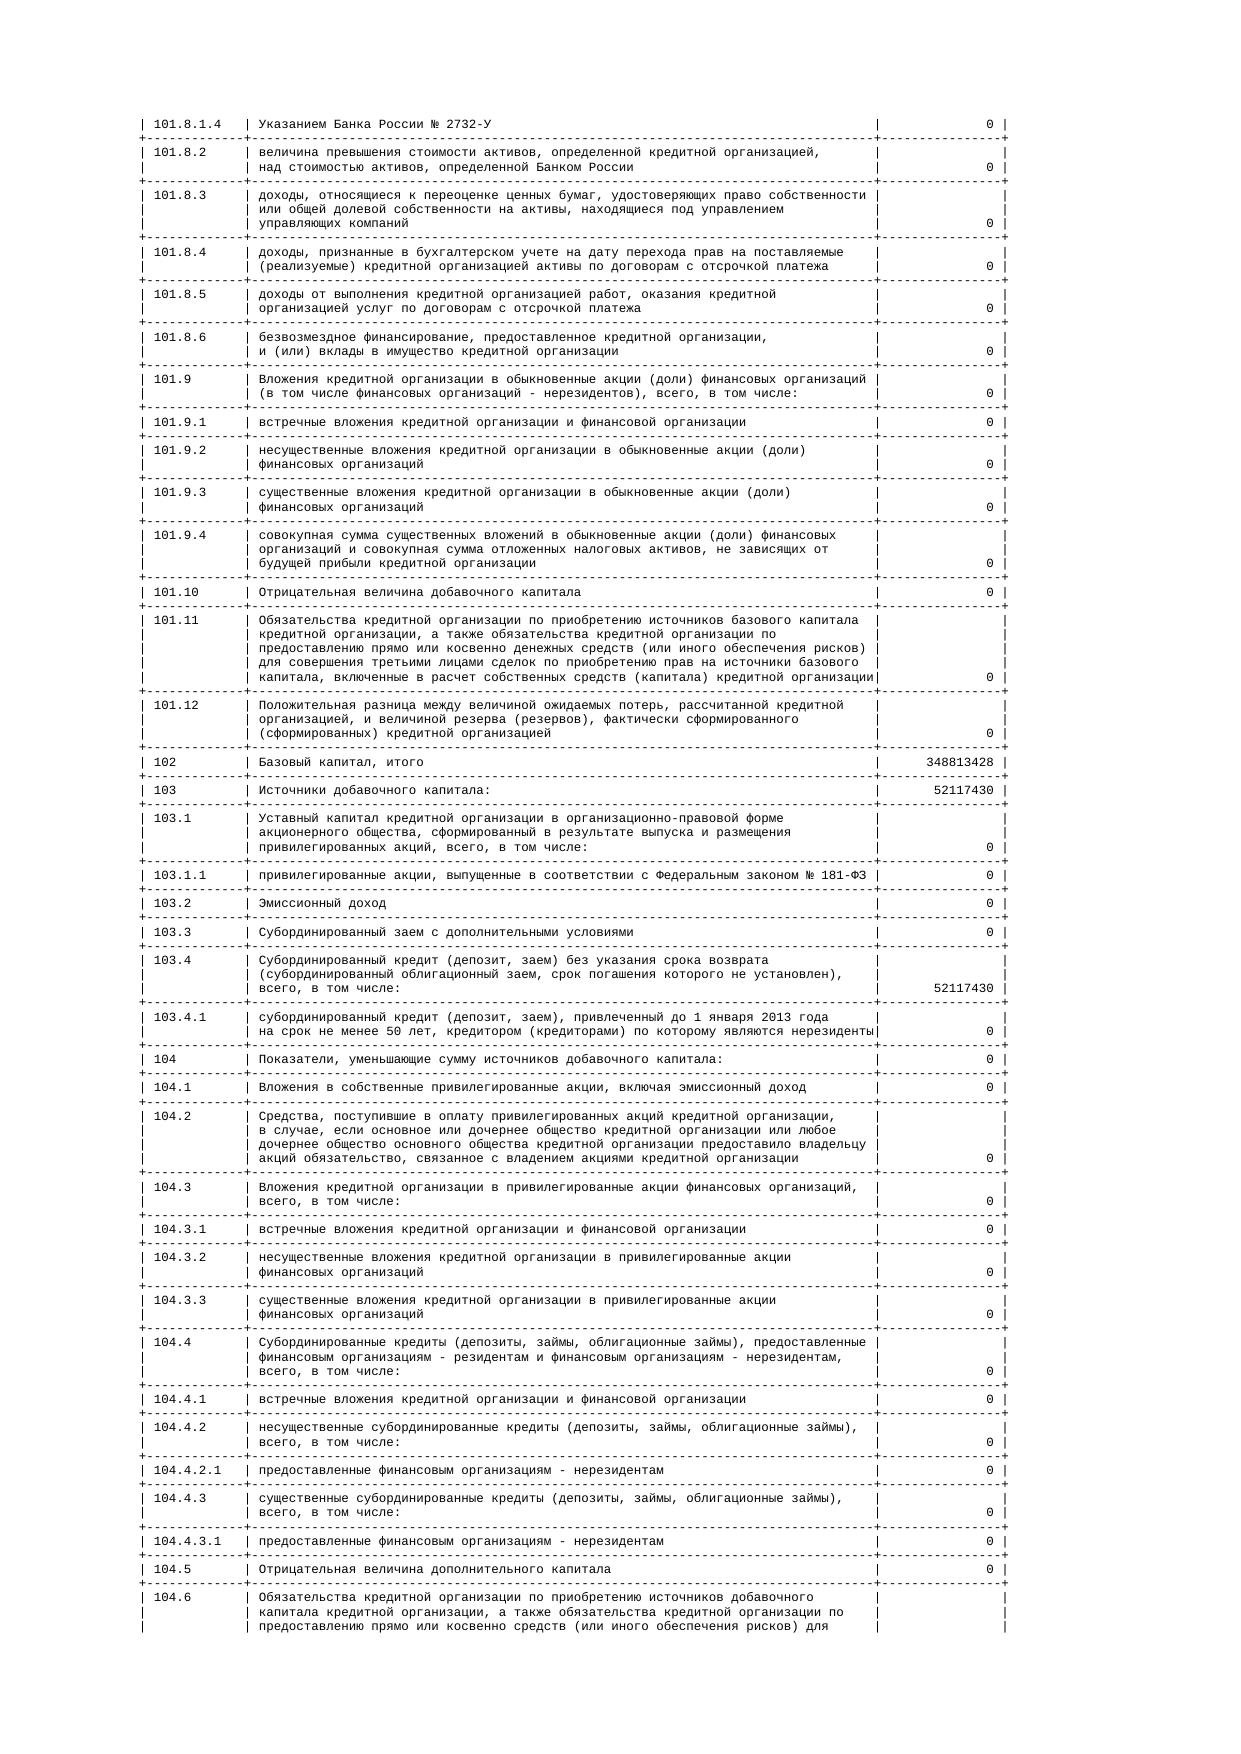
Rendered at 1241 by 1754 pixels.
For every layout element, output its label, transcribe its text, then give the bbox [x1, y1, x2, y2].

text | 101.9 | Вложения кредитной организации в обыкновенные акции (доли) финансовых организаций | | [139, 373, 1101, 387]
text | 101.12 | Положительная разница между величиной ожидаемых потерь, рассчитанной кредитной | | [139, 699, 1101, 713]
text +-------------+-----------------------------------------------------------------------------------+----------------+ [139, 1379, 1101, 1393]
text +-------------+-----------------------------------------------------------------------------------+----------------+ [139, 1450, 1101, 1464]
text +-------------+-----------------------------------------------------------------------------------+----------------+ [139, 430, 1101, 444]
text +-------------+-----------------------------------------------------------------------------------+----------------+ [139, 940, 1101, 954]
text | | управляющих компаний | 0 | [139, 217, 1101, 231]
text | | финансовых организаций | 0 | [139, 1266, 1101, 1280]
text | 104.3.3 | существенные вложения кредитной организации в привилегированные акции | | [139, 1294, 1101, 1308]
text +-------------+-----------------------------------------------------------------------------------+----------------+ [139, 515, 1101, 529]
text +-------------+-----------------------------------------------------------------------------------+----------------+ [139, 855, 1101, 869]
text | 104.4 | Субординированные кредиты (депозиты, займы, облигационные займы), предоставленные | | [139, 1336, 1101, 1351]
text +-------------+-----------------------------------------------------------------------------------+----------------+ [139, 1549, 1101, 1563]
text +-------------+-----------------------------------------------------------------------------------+----------------+ [139, 274, 1101, 288]
text | 101.8.2 | величина превышения стоимости активов, определенной кредитной организацией, | | [139, 146, 1101, 161]
text +-------------+-----------------------------------------------------------------------------------+----------------+ [139, 685, 1101, 699]
text | | (субординированный облигационный заем, срок погашения которого не установлен), | | [139, 968, 1101, 982]
text | | предоставлению прямо или косвенно средств (или иного обеспечения рисков) для | | [139, 1620, 1101, 1634]
text | 101.8.5 | доходы от выполнения кредитной организацией работ, оказания кредитной | | [139, 288, 1101, 302]
text | 104.5 | Отрицательная величина дополнительного капитала | 0 | [139, 1563, 1101, 1577]
text | 104 | Показатели, уменьшающие сумму источников добавочного капитала: | 0 | [139, 1053, 1101, 1067]
text | 103.2 | Эмиссионный доход | 0 | [139, 897, 1101, 911]
text +-------------+-----------------------------------------------------------------------------------+----------------+ [139, 359, 1101, 373]
text | 101.8.4 | доходы, признанные в бухгалтерском учете на дату перехода прав на поставляемые | | [139, 246, 1101, 260]
text | 104.4.1 | встречные вложения кредитной организации и финансовой организации | 0 | [139, 1393, 1101, 1407]
text +-------------+-----------------------------------------------------------------------------------+----------------+ [139, 1067, 1101, 1081]
text | 103.1 | Уставный капитал кредитной организации в организационно-правовой форме | | [139, 812, 1101, 826]
text +-------------+-----------------------------------------------------------------------------------+----------------+ [139, 571, 1101, 586]
text | | в случае, если основное или дочернее общество кредитной организации или любое | | [139, 1124, 1101, 1138]
text | | всего, в том числе: | 0 | [139, 1436, 1101, 1450]
text | | предоставлению прямо или косвенно денежных средств (или иного обеспечения рисков) | | [139, 642, 1101, 656]
text | | на срок не менее 50 лет, кредитором (кредиторами) по которому являются нерезиденты| 0 | [139, 1025, 1101, 1039]
text | | акций обязательство, связанное с владением акциями кредитной организации | 0 | [139, 1152, 1101, 1166]
text | | всего, в том числе: | 0 | [139, 1365, 1101, 1379]
text +-------------+-----------------------------------------------------------------------------------+----------------+ [139, 883, 1101, 897]
text | 103.4.1 | субординированный кредит (депозит, заем), привлеченный до 1 января 2013 года | | [139, 1011, 1101, 1025]
text | 101.9.1 | встречные вложения кредитной организации и финансовой организации | 0 | [139, 416, 1101, 430]
text | 104.3 | Вложения кредитной организации в привилегированные акции финансовых организаций, | | [139, 1181, 1101, 1195]
text | 101.9.4 | совокупная сумма существенных вложений в обыкновенные акции (доли) финансовых | | [139, 529, 1101, 543]
text | 101.8.3 | доходы, относящиеся к переоценке ценных бумаг, удостоверяющих право собственности | | [139, 189, 1101, 203]
text | | для совершения третьими лицами сделок по приобретению прав на источники базового | | [139, 656, 1101, 671]
text | 102 | Базовый капитал, итого | 348813428 | [139, 756, 1101, 770]
text +-------------+-----------------------------------------------------------------------------------+----------------+ [139, 1478, 1101, 1492]
text | 101.10 | Отрицательная величина добавочного капитала | 0 | [139, 586, 1101, 600]
text | 101.11 | Обязательства кредитной организации по приобретению источников базового капитала | | [139, 614, 1101, 628]
text | 101.9.2 | несущественные вложения кредитной организации в обыкновенные акции (доли) | | [139, 444, 1101, 458]
text | | всего, в том числе: | 0 | [139, 1195, 1101, 1209]
text | | организацией услуг по договорам с отсрочкой платежа | 0 | [139, 302, 1101, 316]
text | 103.1.1 | привилегированные акции, выпущенные в соответствии с Федеральным законом № 181-ФЗ | 0 | [139, 869, 1101, 883]
text +-------------+-----------------------------------------------------------------------------------+----------------+ [139, 600, 1101, 614]
text | | и (или) вклады в имущество кредитной организации | 0 | [139, 345, 1101, 359]
text | | финансовых организаций | 0 | [139, 458, 1101, 472]
text | | организацией, и величиной резерва (резервов), фактически сформированного | | [139, 713, 1101, 727]
text +-------------+-----------------------------------------------------------------------------------+----------------+ [139, 175, 1101, 189]
text | | (реализуемые) кредитной организацией активы по договорам с отсрочкой платежа | 0 | [139, 260, 1101, 274]
text +-------------+-----------------------------------------------------------------------------------+----------------+ [139, 1209, 1101, 1223]
text | | финансовых организаций | 0 | [139, 501, 1101, 515]
text | 104.1 | Вложения в собственные привилегированные акции, включая эмиссионный доход | 0 | [139, 1081, 1101, 1096]
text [139, 132, 1101, 146]
text +-------------+-----------------------------------------------------------------------------------+----------------+ [139, 401, 1101, 416]
text | 101.8.1.4 | Указанием Банка России № 2732-У | 0 | [139, 118, 1101, 132]
text | 104.4.2.1 | предоставленные финансовым организациям - нерезидентам | 0 | [139, 1464, 1101, 1478]
text | 104.4.2 | несущественные субординированные кредиты (депозиты, займы, облигационные займы), | | [139, 1421, 1101, 1436]
text | 104.4.3.1 | предоставленные финансовым организациям - нерезидентам | 0 | [139, 1535, 1101, 1549]
text | 103.4 | Субординированный кредит (депозит, заем) без указания срока возврата | | [139, 954, 1101, 968]
text | 104.2 | Средства, поступившие в оплату привилегированных акций кредитной организации, | | [139, 1110, 1101, 1124]
text | 104.4.3 | существенные субординированные кредиты (депозиты, займы, облигационные займы), | | [139, 1492, 1101, 1506]
text | | (сформированных) кредитной организацией | 0 | [139, 727, 1101, 741]
text +-------------+-----------------------------------------------------------------------------------+----------------+ [139, 770, 1101, 784]
text +-------------+-----------------------------------------------------------------------------------+----------------+ [139, 1166, 1101, 1181]
text +-------------+-----------------------------------------------------------------------------------+----------------+ [139, 911, 1101, 926]
text | | всего, в том числе: | 0 | [139, 1506, 1101, 1521]
text +-------------+-----------------------------------------------------------------------------------+----------------+ [139, 1237, 1101, 1251]
text | | финансовых организаций | 0 | [139, 1308, 1101, 1322]
text +-------------+-----------------------------------------------------------------------------------+----------------+ [139, 316, 1101, 331]
text +-------------+-----------------------------------------------------------------------------------+----------------+ [139, 1521, 1101, 1535]
text +-------------+-----------------------------------------------------------------------------------+----------------+ [139, 1322, 1101, 1336]
text | | финансовым организациям - резидентам и финансовым организациям - нерезидентам, | | [139, 1351, 1101, 1365]
text | | капитала, включенные в расчет собственных средств (капитала) кредитной организации| 0 | [139, 671, 1101, 685]
text | 104.6 | Обязательства кредитной организации по приобретению источников добавочного | | [139, 1591, 1101, 1606]
text | 101.9.3 | существенные вложения кредитной организации в обыкновенные акции (доли) | | [139, 486, 1101, 501]
text +-------------+-----------------------------------------------------------------------------------+----------------+ [139, 1039, 1101, 1053]
text | | или общей долевой собственности на активы, находящиеся под управлением | | [139, 203, 1101, 217]
text +-------------+-----------------------------------------------------------------------------------+----------------+ [139, 1096, 1101, 1110]
text | 104.3.1 | встречные вложения кредитной организации и финансовой организации | 0 | [139, 1223, 1101, 1237]
text | 103 | Источники добавочного капитала: | 52117430 | [139, 784, 1101, 798]
text | | капитала кредитной организации, а также обязательства кредитной организации по | | [139, 1606, 1101, 1620]
text +-------------+-----------------------------------------------------------------------------------+----------------+ [139, 1577, 1101, 1591]
text +-------------+-----------------------------------------------------------------------------------+----------------+ [139, 1407, 1101, 1421]
text | | будущей прибыли кредитной организации | 0 | [139, 557, 1101, 571]
text +-------------+-----------------------------------------------------------------------------------+----------------+ [139, 741, 1101, 756]
text +-------------+-----------------------------------------------------------------------------------+----------------+ [139, 472, 1101, 486]
text | | дочернее общество основного общества кредитной организации предоставило владельцу | | [139, 1138, 1101, 1152]
text | | всего, в том числе: | 52117430 | [139, 982, 1101, 996]
text | | кредитной организации, а также обязательства кредитной организации по | | [139, 628, 1101, 642]
text | | организаций и совокупная сумма отложенных налоговых активов, не зависящих от | | [139, 543, 1101, 557]
text | 101.8.6 | безвозмездное финансирование, предоставленное кредитной организации, | | [139, 331, 1101, 345]
text | | привилегированных акций, всего, в том числе: | 0 | [139, 841, 1101, 855]
text | 104.3.2 | несущественные вложения кредитной организации в привилегированные акции | | [139, 1251, 1101, 1266]
text +-------------+-----------------------------------------------------------------------------------+----------------+ [139, 1280, 1101, 1294]
text | 103.3 | Субординированный заем с дополнительными условиями | 0 | [139, 926, 1101, 940]
text | | акционерного общества, сформированный в результате выпуска и размещения | | [139, 826, 1101, 841]
text | | (в том числе финансовых организаций - нерезидентов), всего, в том числе: | 0 | [139, 387, 1101, 401]
text +-------------+-----------------------------------------------------------------------------------+----------------+ [139, 231, 1101, 246]
text +-------------+-----------------------------------------------------------------------------------+----------------+ [139, 996, 1101, 1011]
text | | над стоимостью активов, определенной Банком России | 0 | [139, 161, 1101, 175]
text +-------------+-----------------------------------------------------------------------------------+----------------+ [139, 798, 1101, 812]
